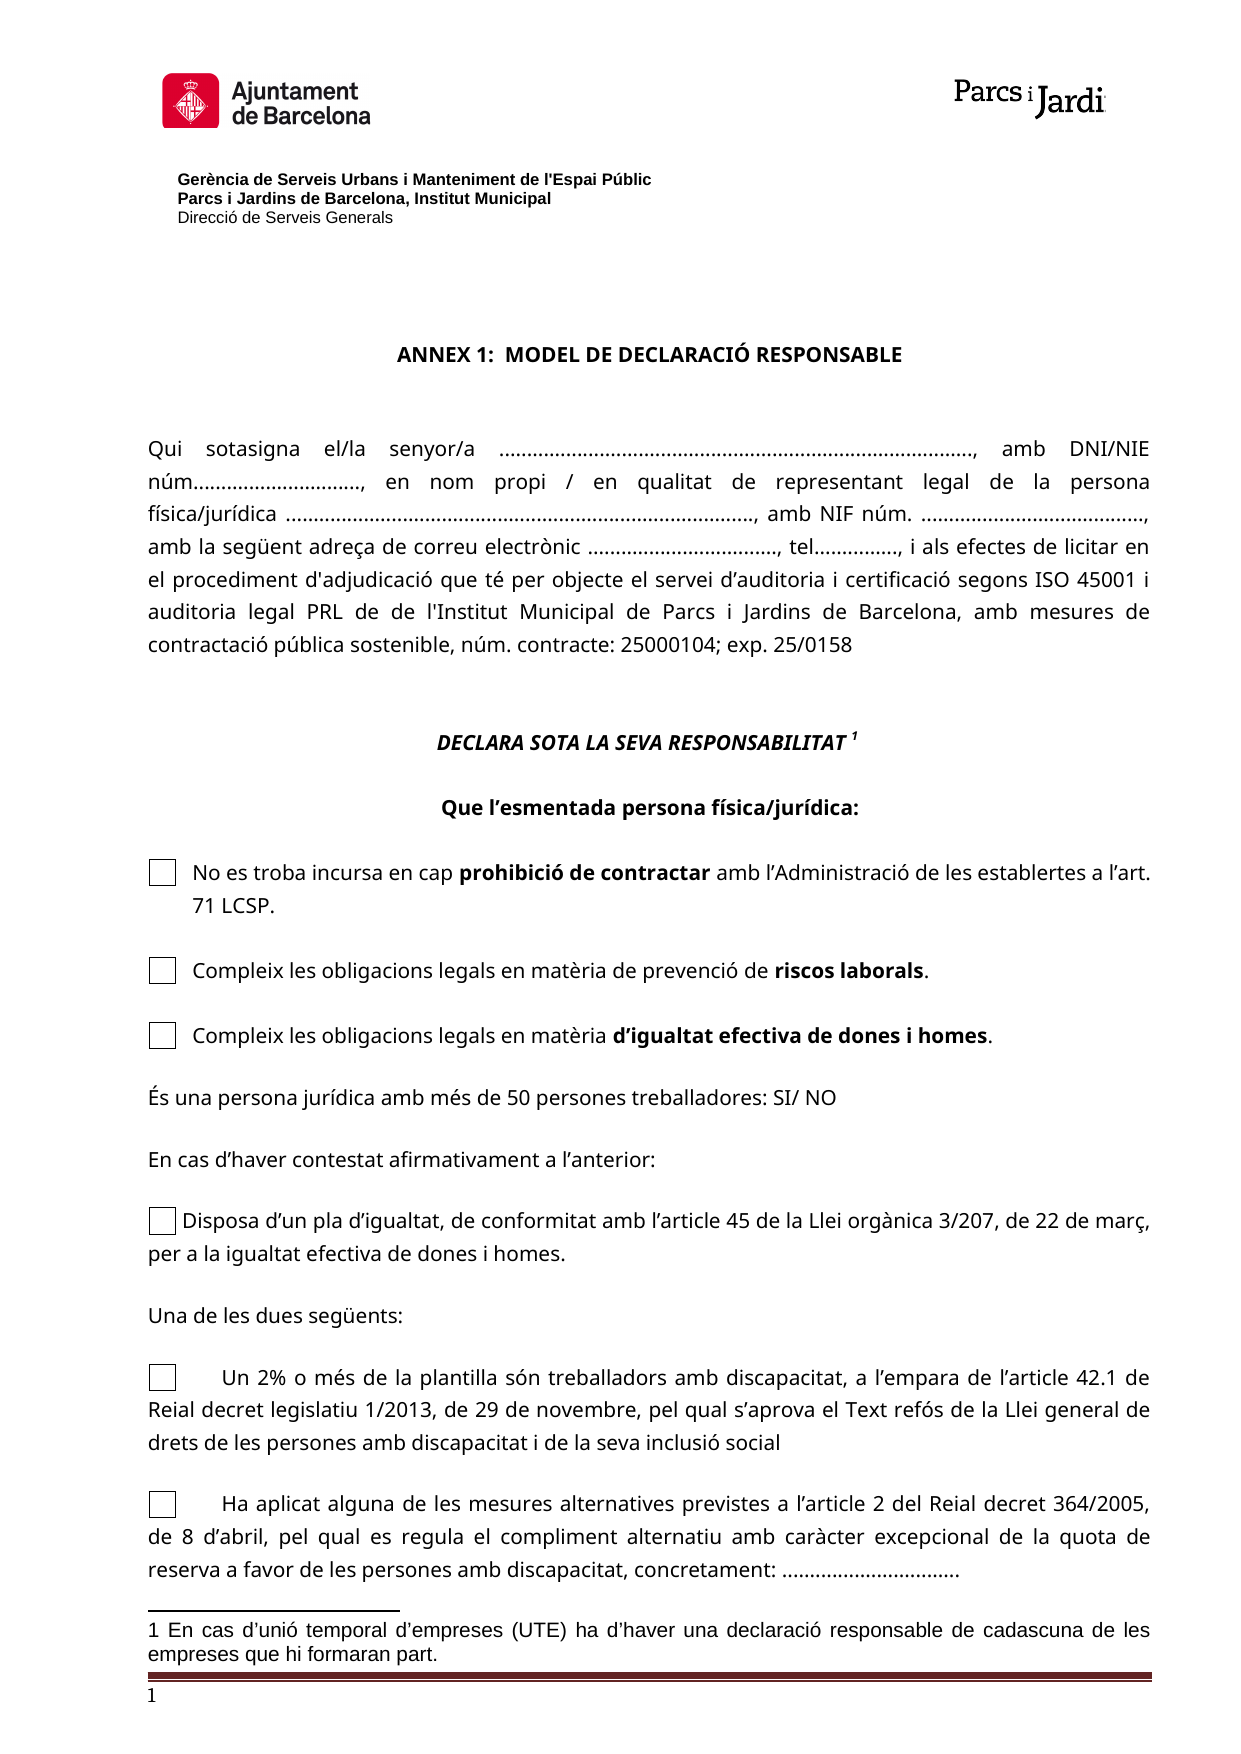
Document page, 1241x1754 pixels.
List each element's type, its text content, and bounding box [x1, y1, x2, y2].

text Un 2% o més de la plantilla són treballadors amb discapacitat, a l’empara de l’article 42.1 de Reial decret legislatiu 1/2013, de 29 de novembre, pel qual s’aprova el Text refós de la Llei general de drets de les persones amb discapacitat i de la seva inclusió social [148, 1363, 1152, 1456]
picture [951, 73, 1106, 124]
text Compleix les obligacions legals en matèria d’igualtat efectiva de dones i homes. [148, 1021, 1152, 1049]
text Qui sotasigna el/la senyor/a ....................................................................................., amb DNI/NIE núm.............................., en nom propi / en qualitat de representant legal de la persona física/jurídica ...................................................................................., amb NIF núm. ........................................, amb la següent adreça de correu electrònic .................................., tel..............., i als efectes de licitar en el procediment d'adjudicació que té per objecte el servei d’auditoria i certificació segons ISO 45001 i auditoria legal PRL de de l'Institut Municipal de Parcs i Jardins de Barcelona, amb mesures de contractació pública sostenible, núm. contracte: 25000104; exp. 25/0158 [148, 434, 1152, 658]
text Disposa d’un pla d’igualtat, de conformitat amb l’article 45 de la Llei orgànica 3/207, de 22 de març, per a la igualtat efectiva de dones i homes. [148, 1206, 1152, 1267]
text Ha aplicat alguna de les mesures alternatives previstes a l’article 2 del Reial decret 364/2005, de 8 d’abril, pel qual es regula el compliment alternatiu amb caràcter excepcional de la quota de reserva a favor de les persones amb discapacitat, concretament: ................................ [148, 1489, 1152, 1583]
picture [162, 73, 371, 128]
text ANNEX 1: MODEL DE DECLARACIÓ RESPONSABLE [148, 341, 1152, 369]
text És una persona jurídica amb més de 50 persones treballadores: SI/ NO [148, 1083, 1152, 1111]
text Compleix les obligacions legals en matèria de prevenció de riscos laborals. [148, 956, 1152, 984]
text Que l’esmentada persona física/jurídica: [148, 793, 1152, 821]
text No es troba incursa en cap prohibició de contractar amb l’Administració de les establertes a l’art. 71 LCSP. [148, 858, 1152, 919]
text En cas d’haver contestat afirmativament a l’anterior: [148, 1145, 1152, 1173]
text Una de les dues següents: [148, 1301, 1152, 1329]
text DECLARA SOTA LA SEVA RESPONSABILITAT [148, 728, 1147, 756]
